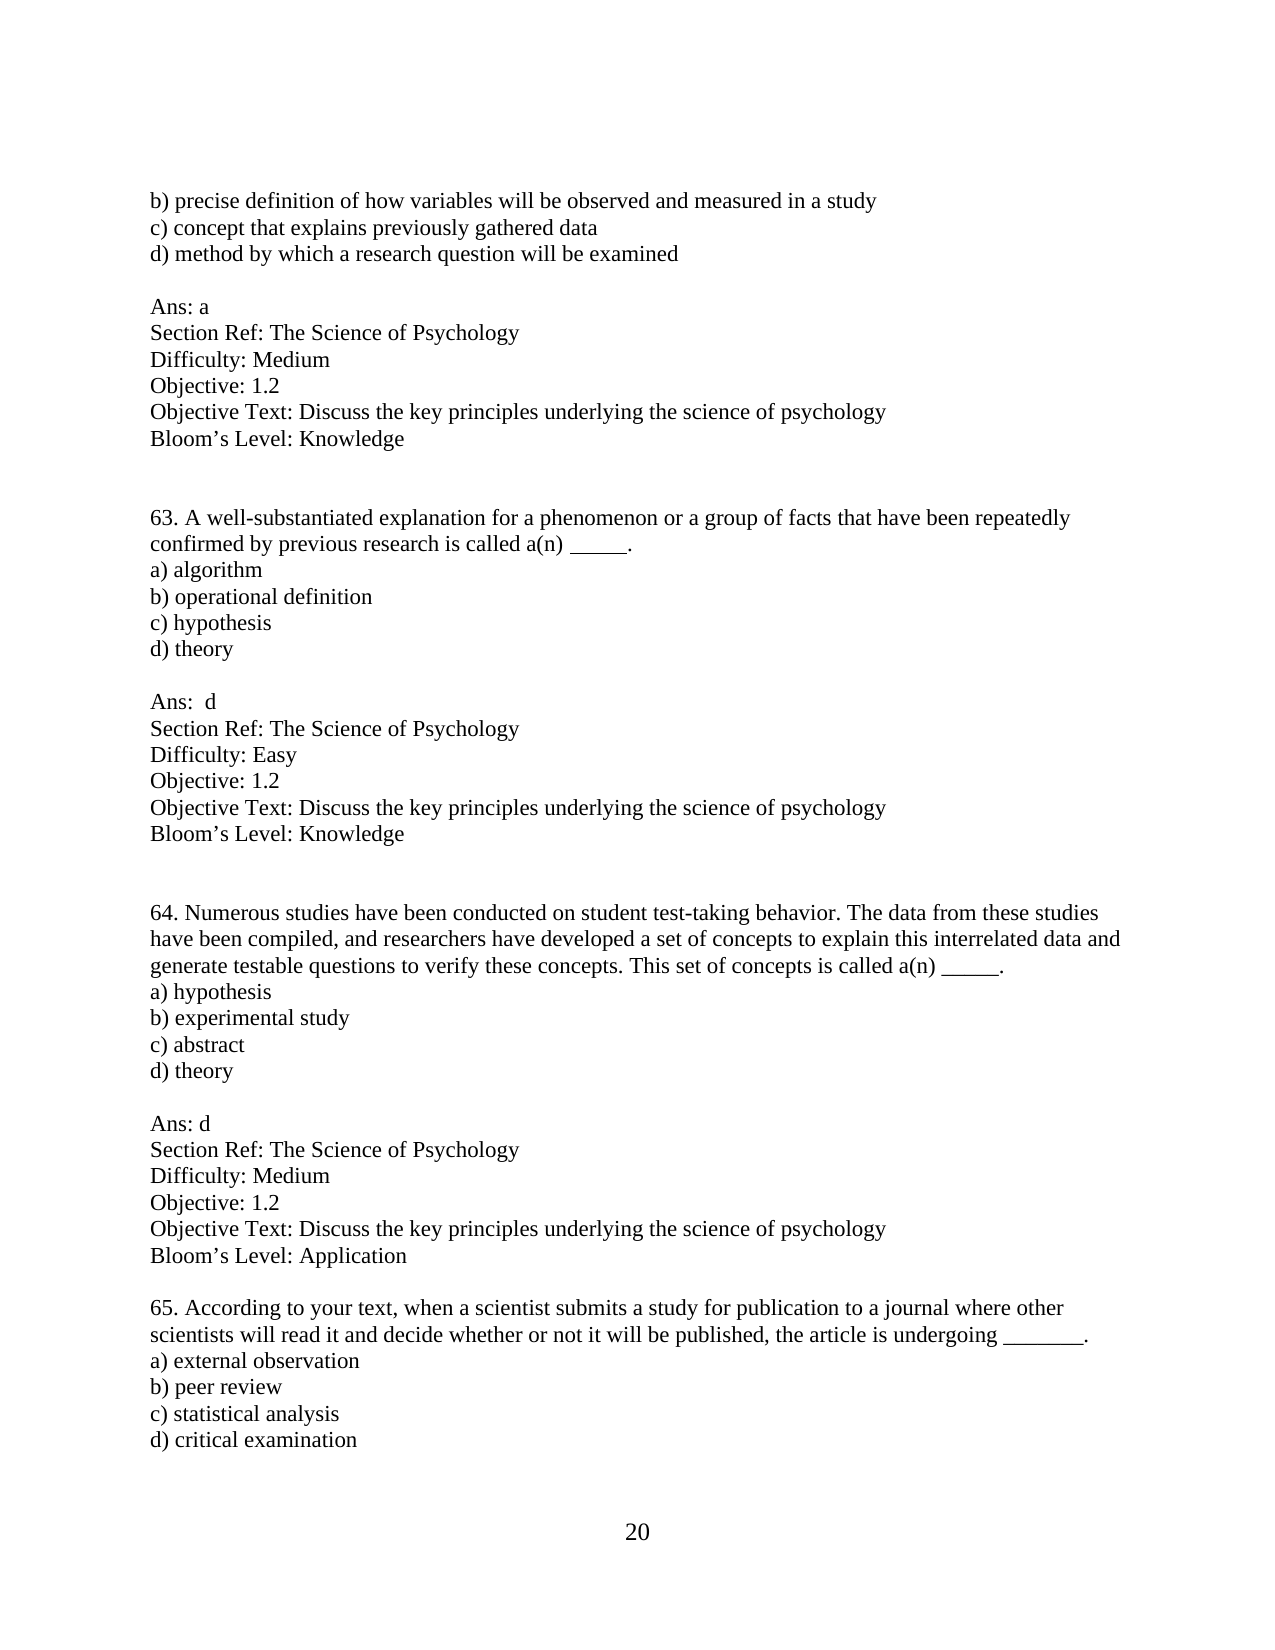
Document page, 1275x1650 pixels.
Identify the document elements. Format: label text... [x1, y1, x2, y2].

text Ans: d [150, 1110, 1125, 1136]
text Ans: a [150, 293, 1125, 319]
text Bloom’s Level: Application [150, 1242, 1125, 1268]
text Ans: d [150, 688, 1125, 714]
text b) experimental study [150, 1004, 1125, 1031]
text Objective Text: Discuss the key principles underlying the science of psychology [150, 398, 1125, 425]
text Difficulty: Medium [150, 1163, 1125, 1189]
text Section Ref: The Science of Psychology [150, 1136, 1125, 1163]
text b) operational definition [150, 583, 1125, 609]
text 64. Numerous studies have been conducted on student test-taking behavior. The data from these studies have been compiled, and researchers have developed a set of concepts to explain this interrelated data and generate testable questions to verify these concepts. This set of concepts is called a(n) _____. [150, 899, 1125, 978]
text 65. According to your text, when a scientist submits a study for publication to a journal where other scientists will read it and decide whether or not it will be published, the article is undergoing _______. [150, 1294, 1125, 1347]
text c) statistical analysis [150, 1400, 1125, 1426]
text Objective Text: Discuss the key principles underlying the science of psychology [150, 794, 1125, 820]
text Objective: 1.2 [150, 767, 1125, 794]
text d) theory [150, 1057, 1125, 1083]
text 63. A well-substantiated explanation for a phenomenon or a group of facts that have been repeatedly confirmed by previous research is called a(n) . [150, 504, 1125, 556]
text Bloom’s Level: Knowledge [150, 425, 1125, 451]
text Objective Text: Discuss the key principles underlying the science of psychology [150, 1215, 1125, 1242]
text Section Ref: The Science of Psychology [150, 714, 1125, 741]
text c) hypothesis [150, 609, 1125, 636]
text d) theory [150, 636, 1125, 662]
text c) abstract [150, 1031, 1125, 1057]
text b) precise definition of how variables will be observed and measured in a study [150, 187, 1125, 214]
text a) algorithm [150, 556, 1125, 583]
text d) method by which a research question will be examined [150, 240, 1125, 267]
text c) concept that explains previously gathered data [150, 214, 1125, 240]
text Bloom’s Level: Knowledge [150, 820, 1125, 846]
text Section Ref: The Science of Psychology [150, 319, 1125, 346]
text a) hypothesis [150, 978, 1125, 1004]
text Difficulty: Easy [150, 741, 1125, 767]
text b) peer review [150, 1373, 1125, 1400]
text a) external observation [150, 1347, 1125, 1373]
text Objective: 1.2 [150, 372, 1125, 398]
text Difficulty: Medium [150, 346, 1125, 372]
text d) critical examination [150, 1426, 1125, 1452]
text Objective: 1.2 [150, 1189, 1125, 1215]
